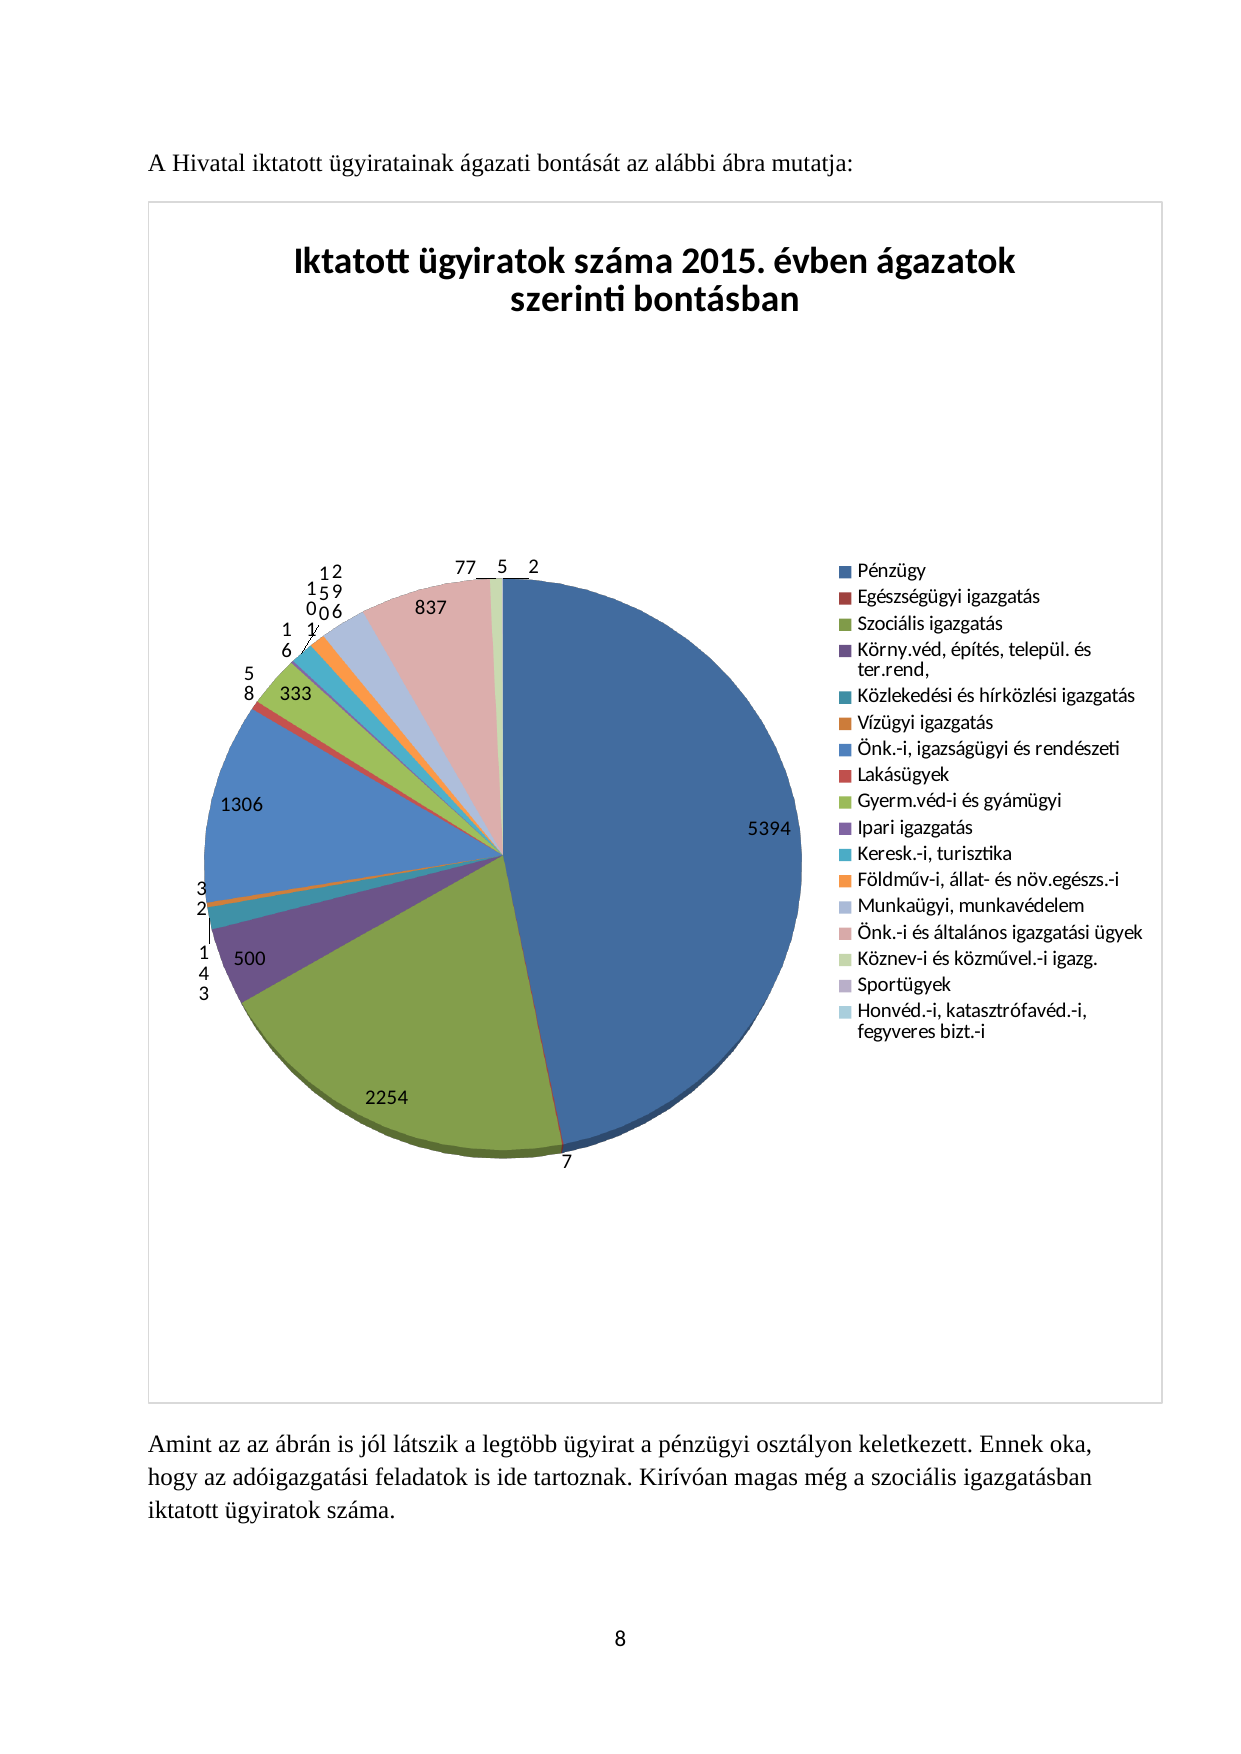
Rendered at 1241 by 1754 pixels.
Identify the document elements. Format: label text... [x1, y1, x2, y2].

text A Hivatal iktatott ügyiratainak ágazati bontását az alábbi ábra mutatja: [148, 148, 1093, 176]
text Amint az az ábrán is jól látszik a legtöbb ügyirat a pénzügyi osztályon keletkezett. Ennek oka, hogy az adóigazgatási feladatok is ide tartoznak. Kirívóan magas még a szociális igazgatásban iktatott ügyiratok száma. [148, 1429, 1093, 1523]
